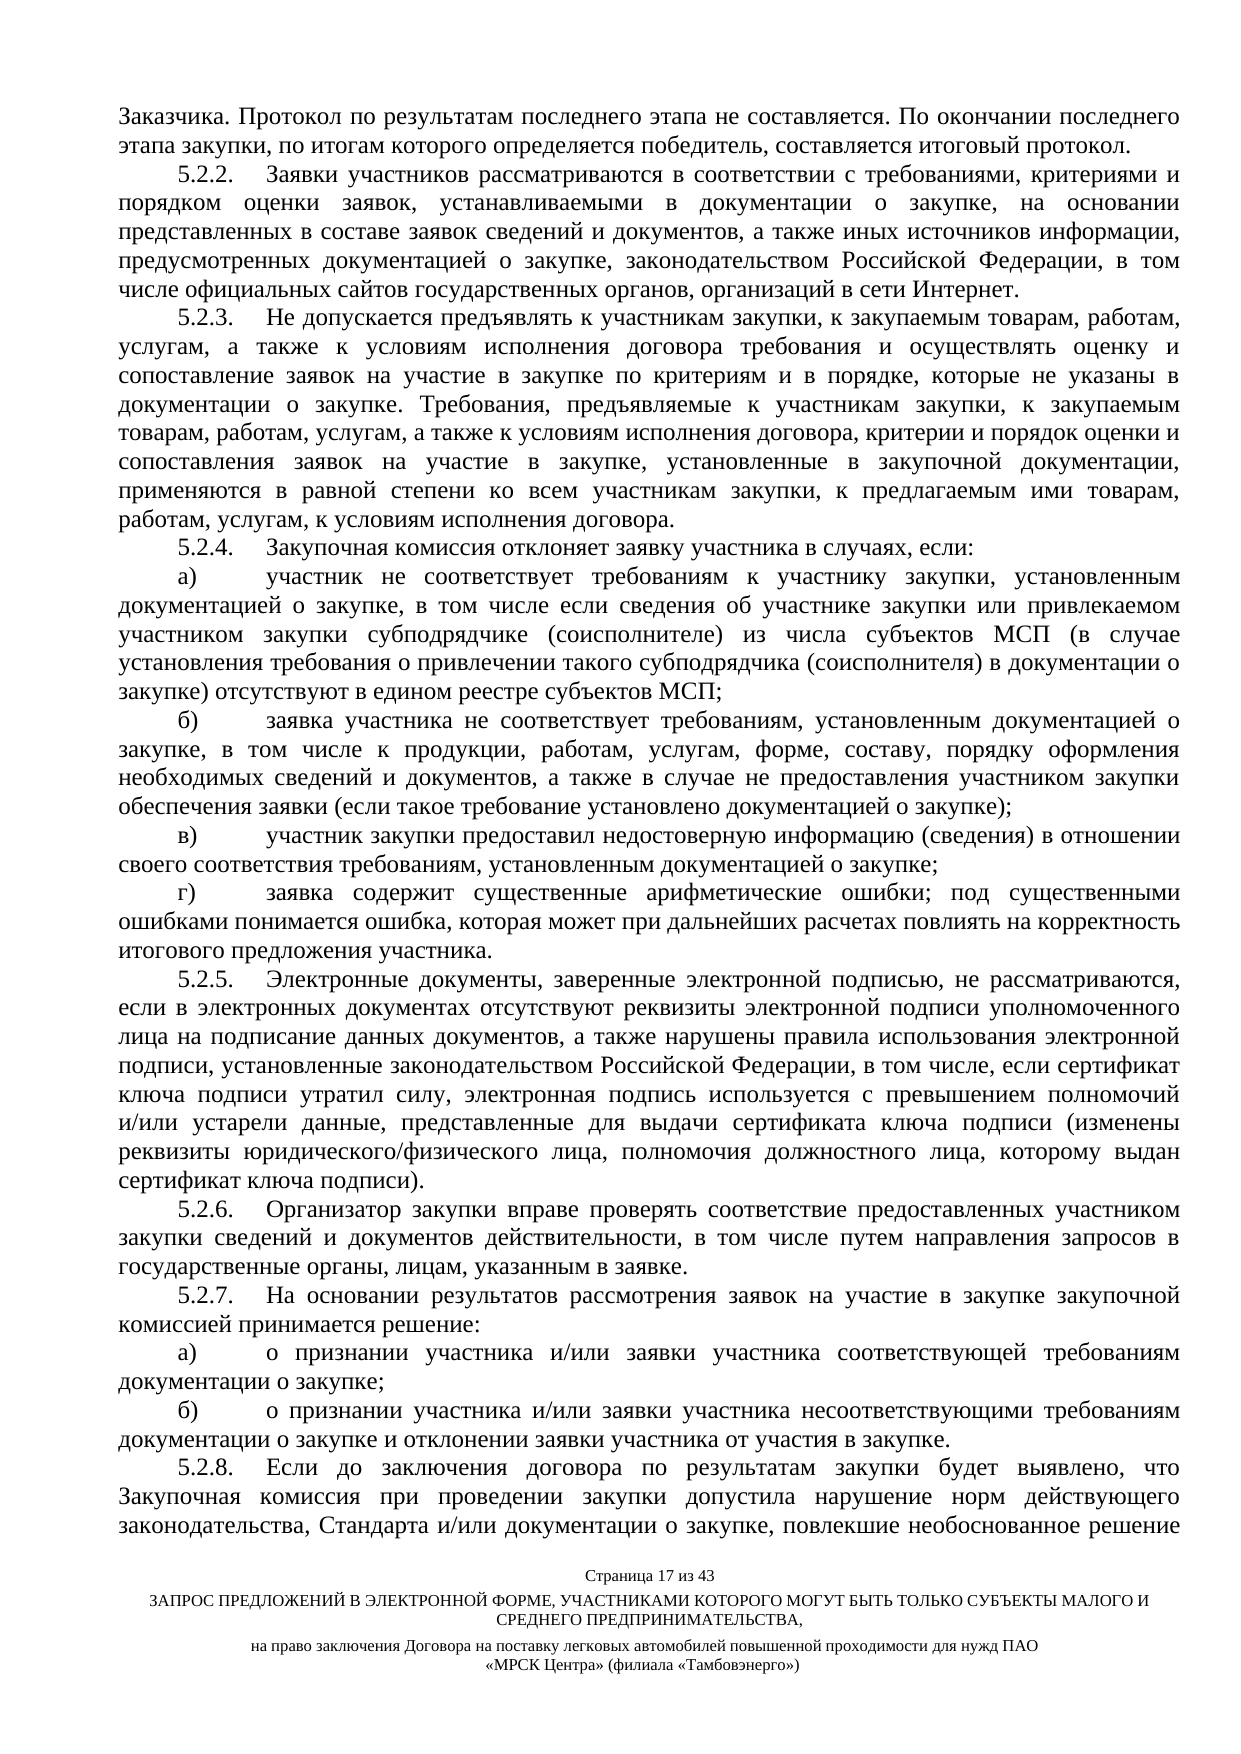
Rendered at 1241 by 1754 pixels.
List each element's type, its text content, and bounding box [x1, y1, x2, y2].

subtitle Организатор закупки вправе проверять соответствие предоставленных участником закупки сведений и документов действительности, в том числе путем направления запросов в государственные органы, лицам, указанным в заявке. [118, 1194, 1181, 1280]
subtitle о признании участника и/или заявки участника соответствующей требованиям документации о закупке; [118, 1337, 1181, 1395]
list заявка содержит существенные арифметические ошибки; под существенными ошибками понимается ошибка, которая может при дальнейших расчетах повлиять на корректность итогового предложения участника. [118, 877, 1181, 964]
list участник закупки предоставил недостоверную информацию (сведения) в отношении своего соответствия требованиям, установленным документацией о закупке; [118, 820, 1181, 877]
list участник не соответствует требованиям к участнику закупки, установленным документацией о закупке, в том числе если сведения об участнике закупки или привлекаемом участником закупки субподрядчике (соисполнителе) из числа субъектов МСП (в случае установления требования о привлечении такого субподрядчика (соисполнителя) в документации о закупке) отсутствуют в едином реестре субъектов МСП; [118, 561, 1181, 705]
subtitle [118, 1452, 1181, 1539]
list заявка участника не соответствует требованиям, установленным документацией о закупке, в том числе к продукции, работам, услугам, форме, составу, порядку оформления необходимых сведений и документов, а также в случае не предоставления участником закупки обеспечения заявки (если такое требование установлено документацией о закупке); [118, 705, 1181, 820]
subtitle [118, 101, 1181, 159]
subtitle Не допускается предъявлять к участникам закупки, к закупаемым товарам, работам, услугам, а также к условиям исполнения договора требования и осуществлять оценку и сопоставление заявок на участие в закупке по критериям и в порядке, которые не указаны в документации о закупке. Требования, предъявляемые к участникам закупки, к закупаемым товарам, работам, услугам, а также к условиям исполнения договора, критерии и порядок оценки и сопоставления заявок на участие в закупке, установленные в закупочной документации, применяются в равной степени ко всем участникам закупки, к предлагаемым ими товарам, работам, услугам, к условиям исполнения договора. [118, 302, 1181, 532]
subtitle Закупочная комиссия отклоняет заявку участника в случаях, если: [118, 532, 1181, 561]
subtitle На основании результатов рассмотрения заявок на участие в закупке закупочной комиссией принимается решение: [118, 1280, 1181, 1337]
subtitle Заявки участников рассматриваются в соответствии с требованиями, критериями и порядком оценки заявок, устанавливаемыми в документации о закупке, на основании представленных в составе заявок сведений и документов, а также иных источников информации, предусмотренных документацией о закупке, законодательством Российской Федерации, в том числе официальных сайтов государственных органов, организаций в сети Интернет. [118, 159, 1181, 302]
subtitle о признании участника и/или заявки участника несоответствующими требованиям документации о закупке и отклонении заявки участника от участия в закупке. [118, 1395, 1181, 1452]
subtitle Электронные документы, заверенные электронной подписью, не рассматриваются, если в электронных документах отсутствуют реквизиты электронной подписи уполномоченного лица на подписание данных документов, а также нарушены правила использования электронной подписи, установленные законодательством Российской Федерации, в том числе, если сертификат ключа подписи утратил силу, электронная подпись используется с превышением полномочий и/или устарели данные, представленные для выдачи сертификата ключа подписи (изменены реквизиты юридического/физического лица, полномочия должностного лица, которому выдан сертификат ключа подписи). [118, 964, 1181, 1194]
